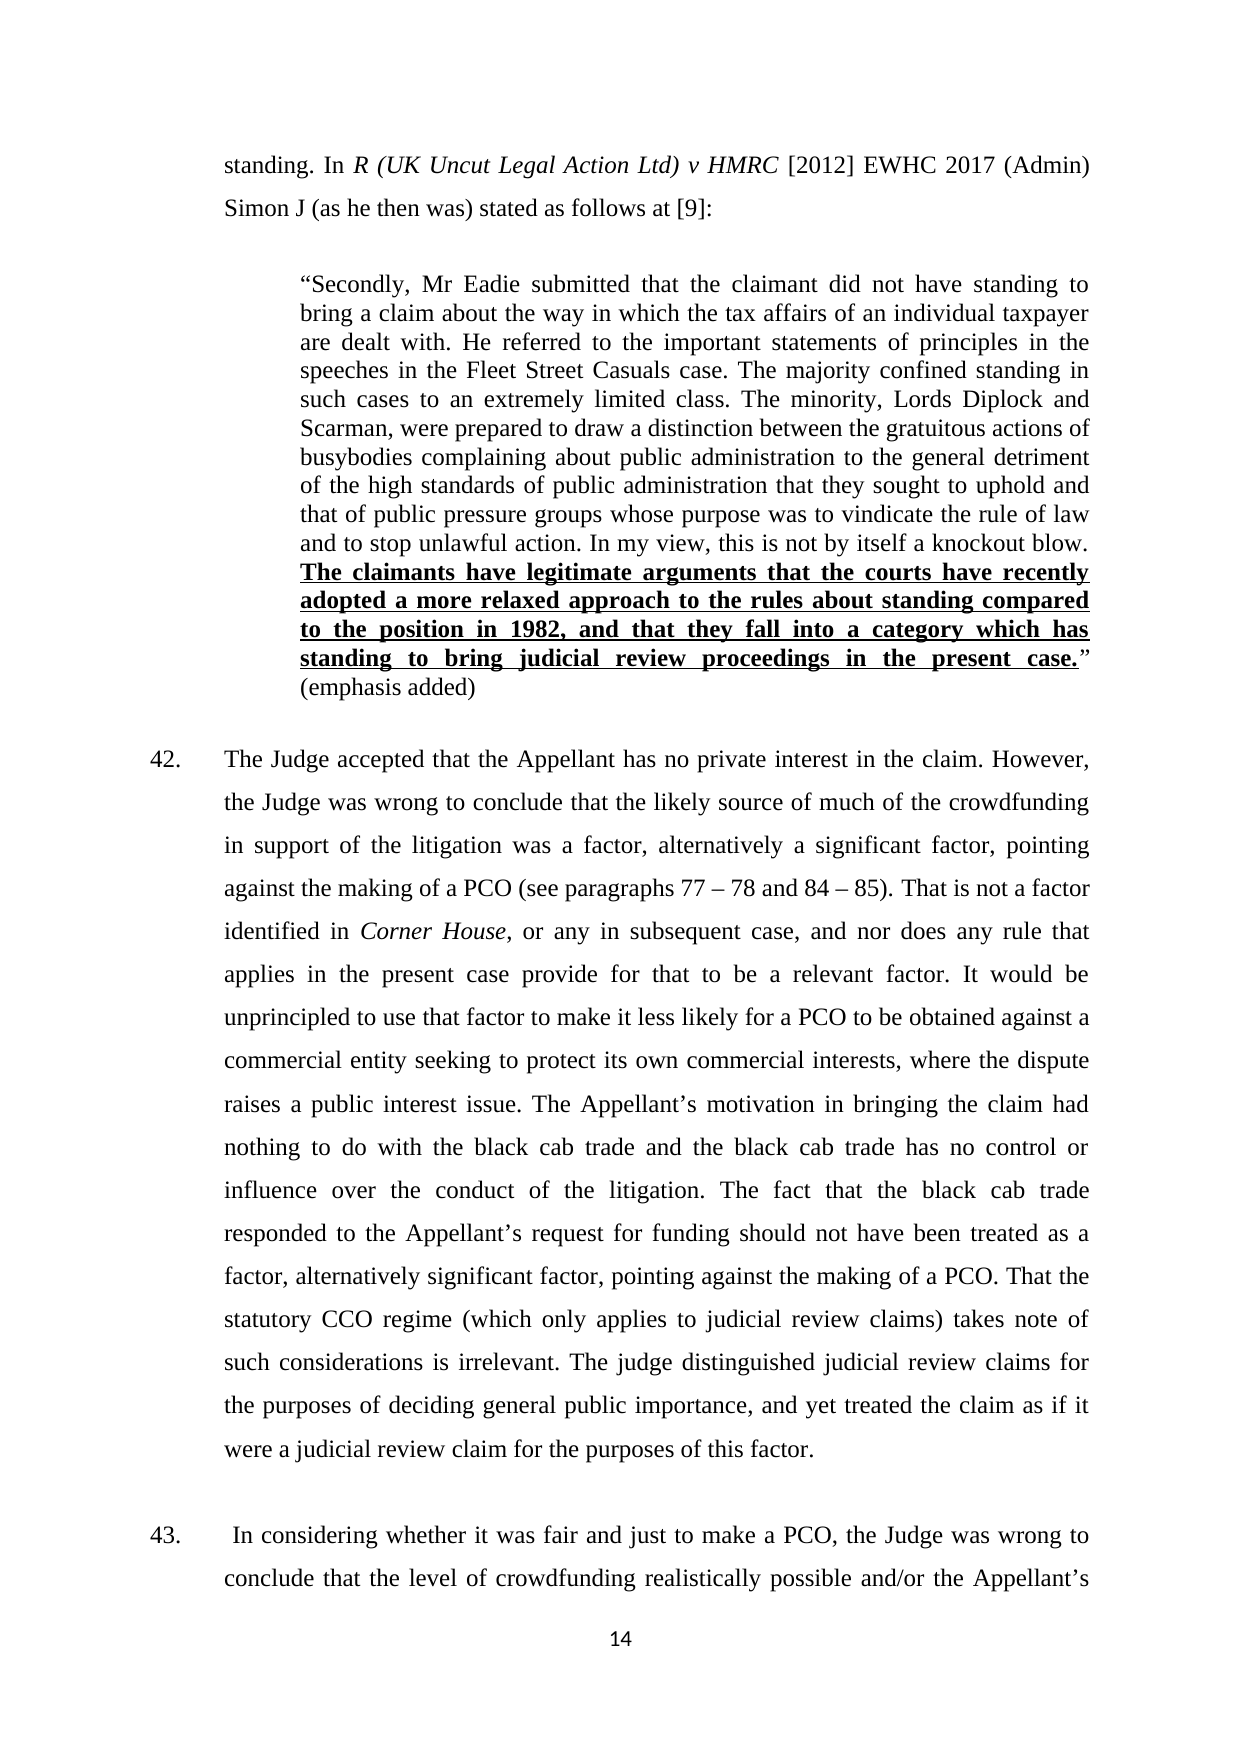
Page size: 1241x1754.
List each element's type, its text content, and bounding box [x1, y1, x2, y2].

list “Secondly, Mr Eadie submitted that the claimant did not have standing to bring a claim about the way in which the tax affairs of an individual taxpayer are dealt with. He referred to the important statements of principles in the speeches in the Fleet Street Casuals case. The majority confined standing in such cases to an extremely limited class. The minority, Lords Diplock and Scarman, were prepared to draw a distinction between the gratuitous actions of busybodies complaining about public administration to the general detriment of the high standards of public administration that they sought to uphold and that of public pressure groups whose purpose was to vindicate the rule of law and to stop unlawful action. In my view, this is not by itself a knockout blow. The claimants have legitimate arguments that the courts have recently adopted a more relaxed approach to the rules about standing compared to the position in 1982, and that they fall into a category which has standing to bring judicial review proceedings in the present case.” (emphasis added) [300, 269, 1090, 582]
list The Judge accepted that the Appellant has no private interest in the claim. However, the Judge was wrong to conclude that the likely source of much of the crowdfunding in support of the litigation was a factor, alternatively a significant factor, pointing against the making of a PCO (see paragraphs 77 – 78 and 84 – 85). That is not a factor identified in Corner House, or any in subsequent case, and nor does any rule that applies in the present case provide for that to be a relevant factor. It would be unprincipled to use that factor to make it less likely for a PCO to be obtained against a commercial entity seeking to protect its own commercial interests, where the dispute raises a public interest issue. The Appellant’s motivation in bringing the claim had nothing to do with the black cab trade and the black cab trade has no control or influence over the conduct of the litigation. The fact that the black cab trade responded to the Appellant’s request for funding should not have been treated as a factor, alternatively significant factor, pointing against the making of a PCO. That the statutory CCO regime (which only applies to judicial review claims) takes note of such considerations is irrelevant. The judge distinguished judicial review claims for the purposes of deciding general public importance, and yet treated the claim as if it were a judicial review claim for the purposes of this factor. [150, 744, 1090, 1462]
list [150, 150, 1090, 222]
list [150, 1520, 1090, 1592]
